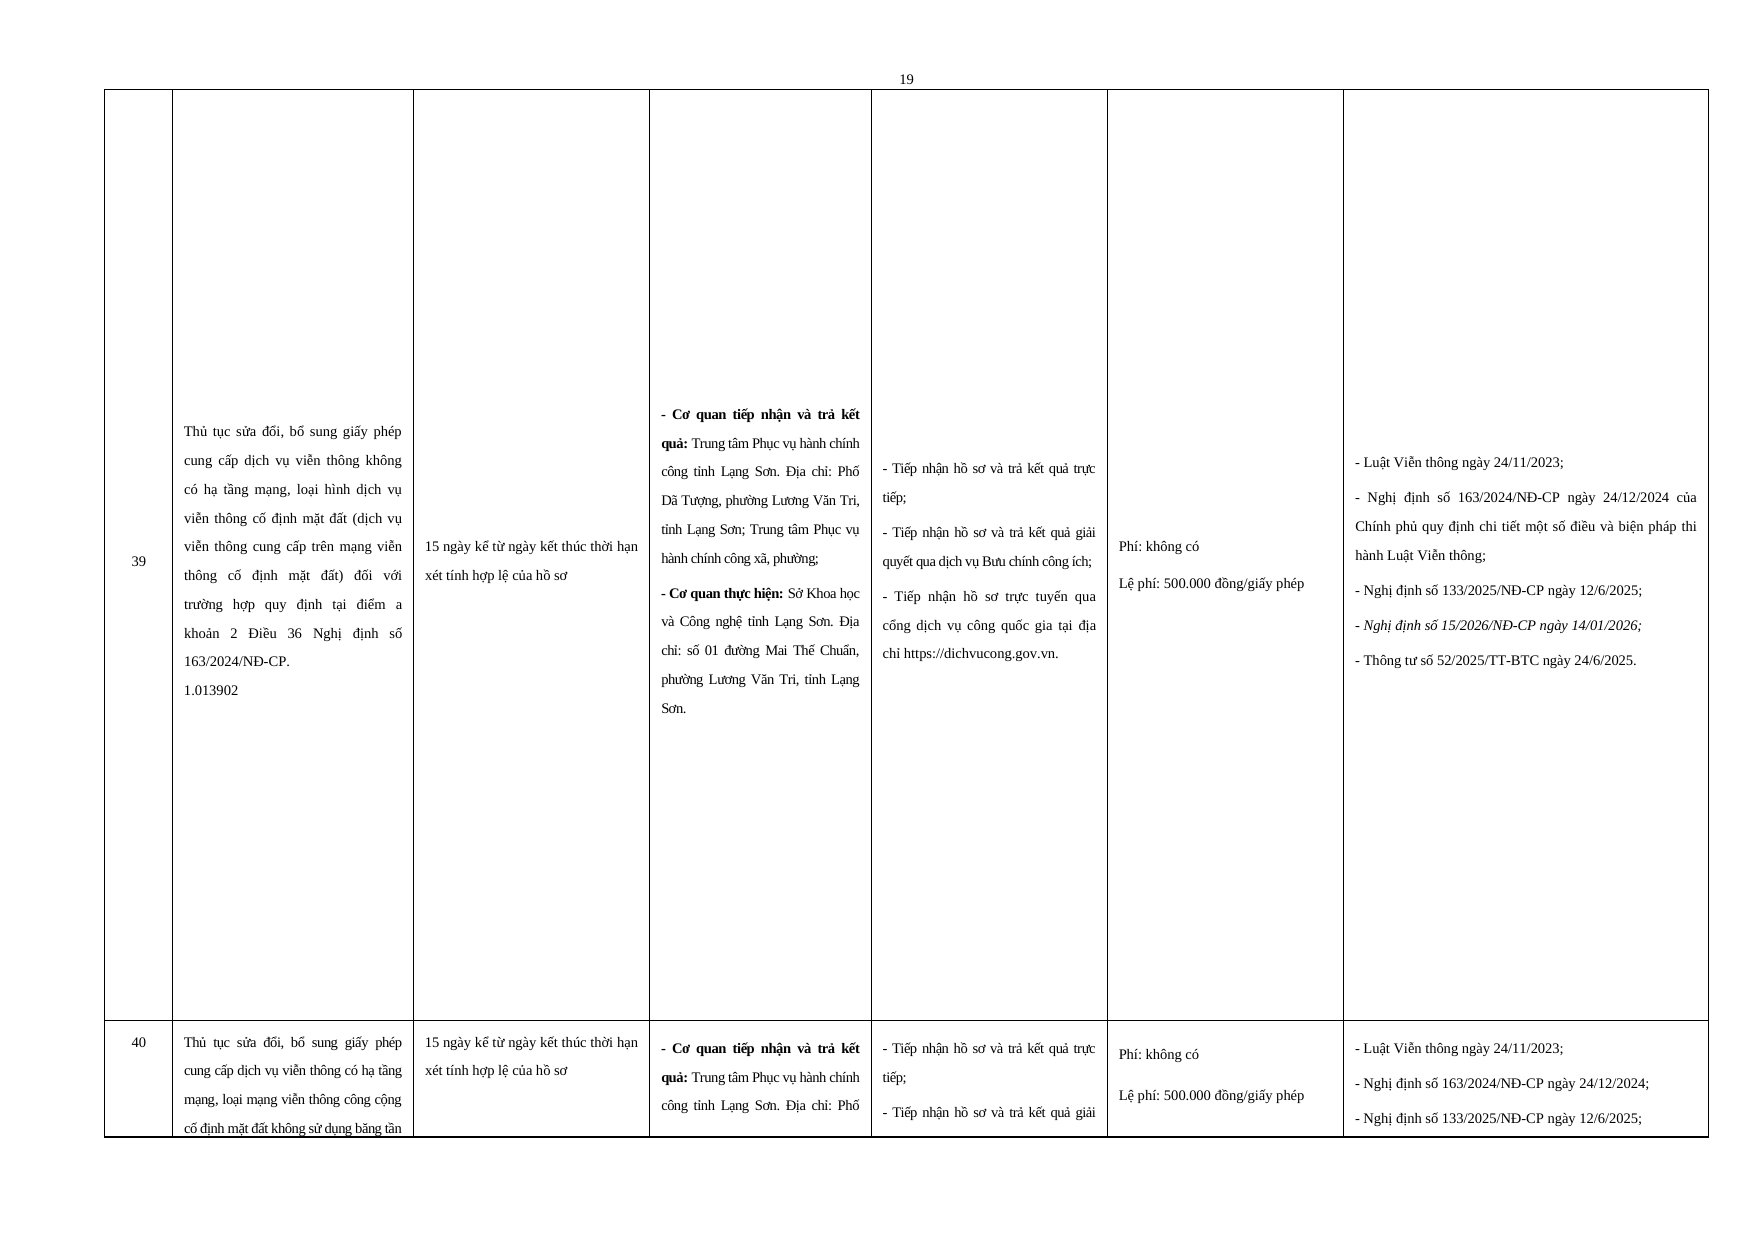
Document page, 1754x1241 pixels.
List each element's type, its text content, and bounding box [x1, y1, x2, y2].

table_cell 39 [105, 90, 172, 1020]
table_cell 40 [105, 1021, 172, 1136]
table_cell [1108, 1021, 1343, 1136]
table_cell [1344, 1021, 1708, 1136]
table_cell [650, 1021, 871, 1136]
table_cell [414, 1021, 649, 1136]
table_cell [173, 1021, 413, 1136]
table_cell Phí: không có Lệ phí: 500.000 đồng/giấy phép [1108, 90, 1343, 1020]
table_cell Thủ tục sửa đổi, bổ sung giấy phép cung cấp dịch vụ viễn thông không có hạ tầng mạng, loại hình dịch vụ viễn thông cố định mặt đất (dịch vụ viễn thông cung cấp trên mạng viễn thông cố định mặt đất) đối với trường hợp quy định tại điểm a khoản 2 Điều 36 Nghị định số 163/2024/NĐ-CP. 1.013902 [173, 90, 413, 1020]
table_cell - Luật Viễn thông ngày 24/11/2023; - Nghị định số 163/2024/NĐ-CP ngày 24/12/2024 của Chính phủ quy định chi tiết một số điều và biện pháp thi hành Luật Viễn thông; - Nghị định số 133/2025/NĐ-CP ngày 12/6/2025; - Nghị định số 15/2026/NĐ-CP ngày 14/01/2026; - Thông tư số 52/2025/TT-BTC ngày 24/6/2025. [1344, 90, 1708, 1020]
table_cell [872, 1021, 1107, 1136]
table_cell 15 ngày kể từ ngày kết thúc thời hạn xét tính hợp lệ của hồ sơ [414, 90, 649, 1020]
